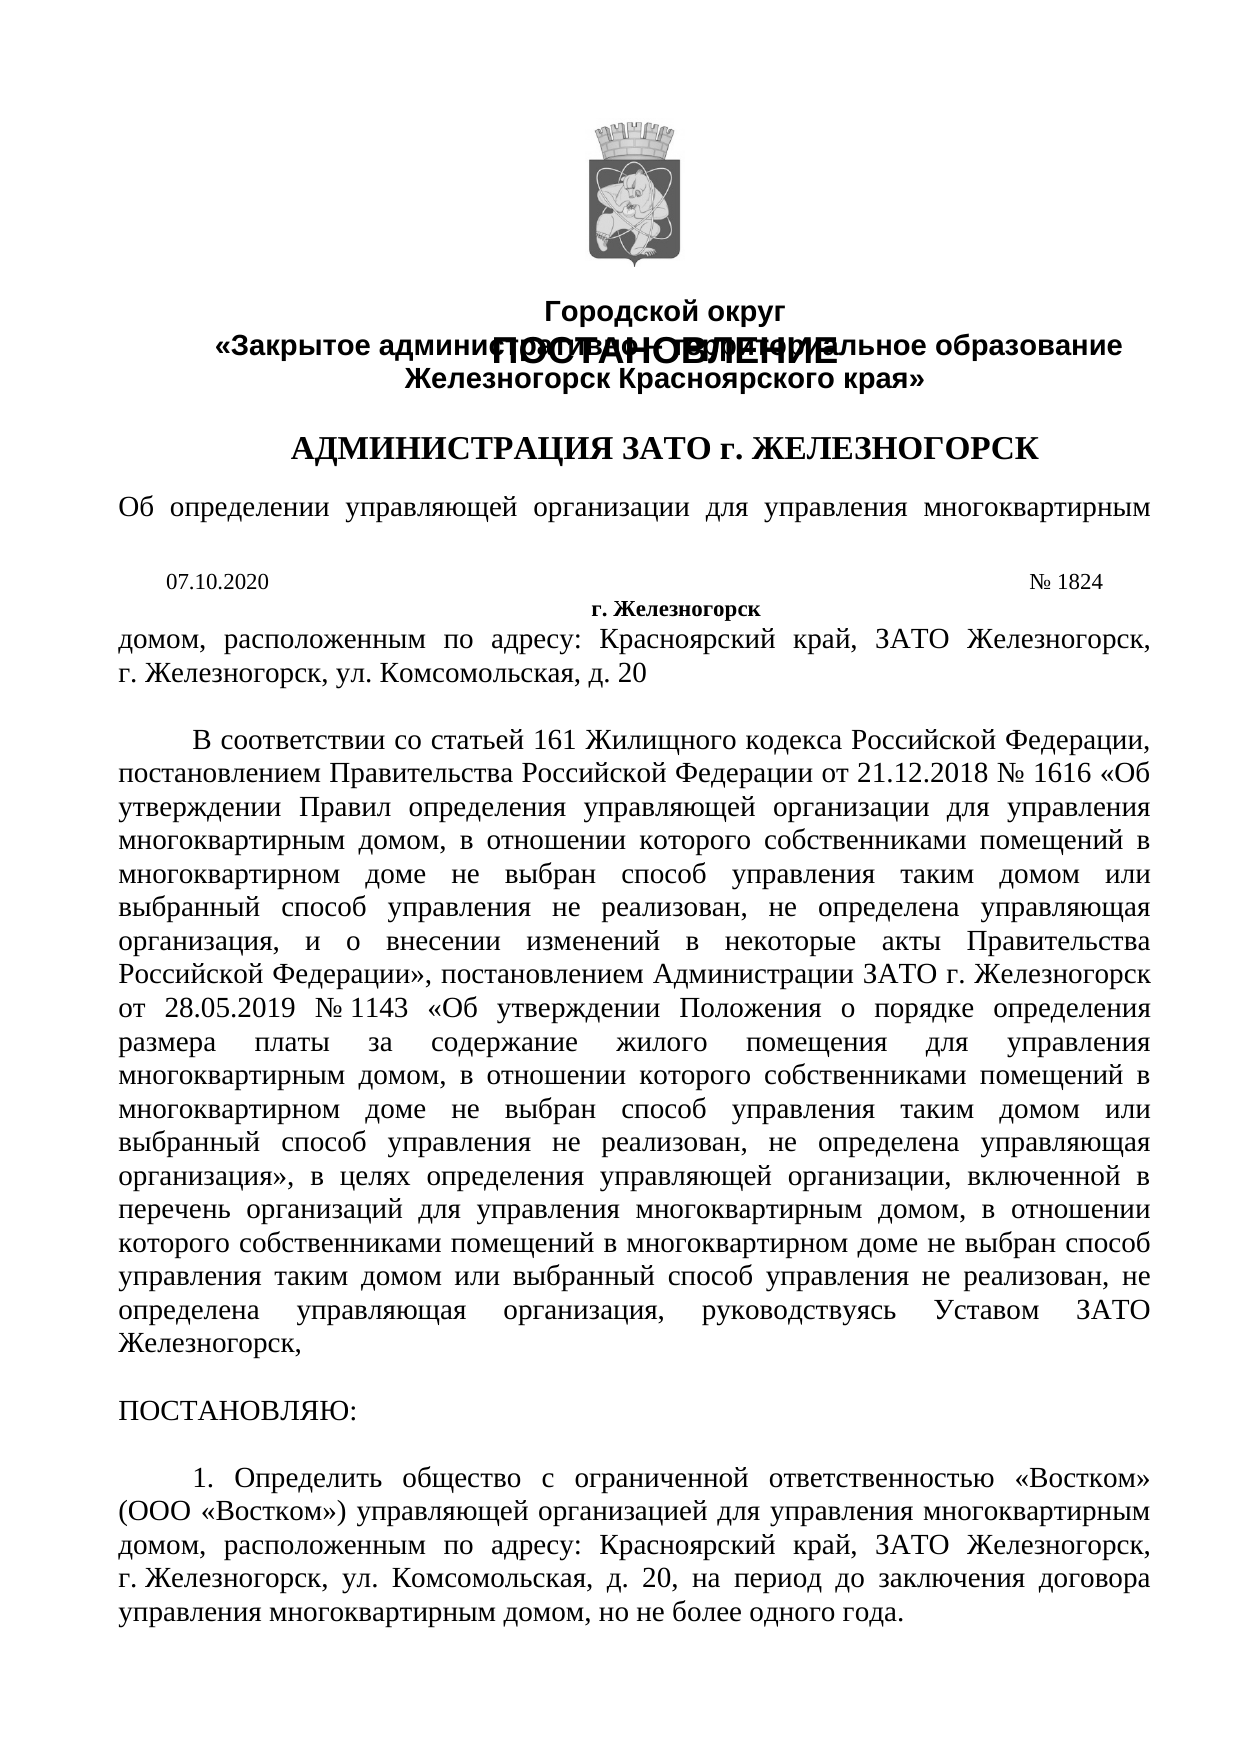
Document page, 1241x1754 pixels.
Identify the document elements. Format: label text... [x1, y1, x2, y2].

text Городской округ [149, 294, 1180, 328]
text В соответствии со статьей 161 Жилищного кодекса Российской Федерации, постановлением Правительства Российской Федерации от 21.12.2018 № 1616 «Об утверждении Правил определения управляющей организации для управления многоквартирным домом, в отношении которого собственниками помещений в многоквартирном доме не выбран способ управления таким домом или выбранный способ управления не реализован, не определена управляющая организация, и о внесении изменений в некоторые акты Правительства Российской Федерации», постановлением Администрации ЗАТО г. Железногорск от 28.05.2019 № 1143 «Об утверждении Положения о порядке определения размера платы за содержание жилого помещения для управления многоквартирным домом, в отношении которого собственниками помещений в многоквартирном доме не выбран способ управления таким домом или выбранный способ управления не реализован, не определена управляющая организация», в целях определения управляющей организации, включенной в перечень организаций для управления многоквартирным домом, в отношении которого собственниками помещений в многоквартирном доме не выбран способ управления таким домом или выбранный способ управления не реализован, не определена управляющая организация, руководствуясь Уставом ЗАТО Железногорск, [118, 722, 1152, 1359]
title Об определении управляющей организации для управления многоквартирным домом, расположенным по адресу: Красноярский край, ЗАТО Железногорск, г. Железногорск, ул. Комсомольская, д. 20 [118, 380, 1152, 688]
text ПОСТАНОВЛЕНИЕ [149, 328, 1180, 371]
subtitle АДМИНИСТРАЦИЯ ЗАТО г. ЖЕЛЕЗНОГОРСК [149, 428, 1180, 467]
title 1. Определить общество с ограниченной ответственностью «Востком» (ООО «Востком») управляющей организацией для управления многоквартирным домом, расположенным по адресу: Красноярский край, ЗАТО Железногорск, г. Железногорск, ул. Комсомольская, д. 20, на период до заключения договора управления многоквартирным домом, но не более одного года. [118, 1460, 1152, 1627]
text г. Железногорск [166, 595, 1186, 621]
text «Закрытое административно – территориальное образование Железногорск Красноярского края» [149, 371, 1180, 395]
text 07.10.2020 № 1824 [166, 568, 1186, 595]
title ПОСТАНОВЛЯЮ: [118, 1393, 1152, 1426]
